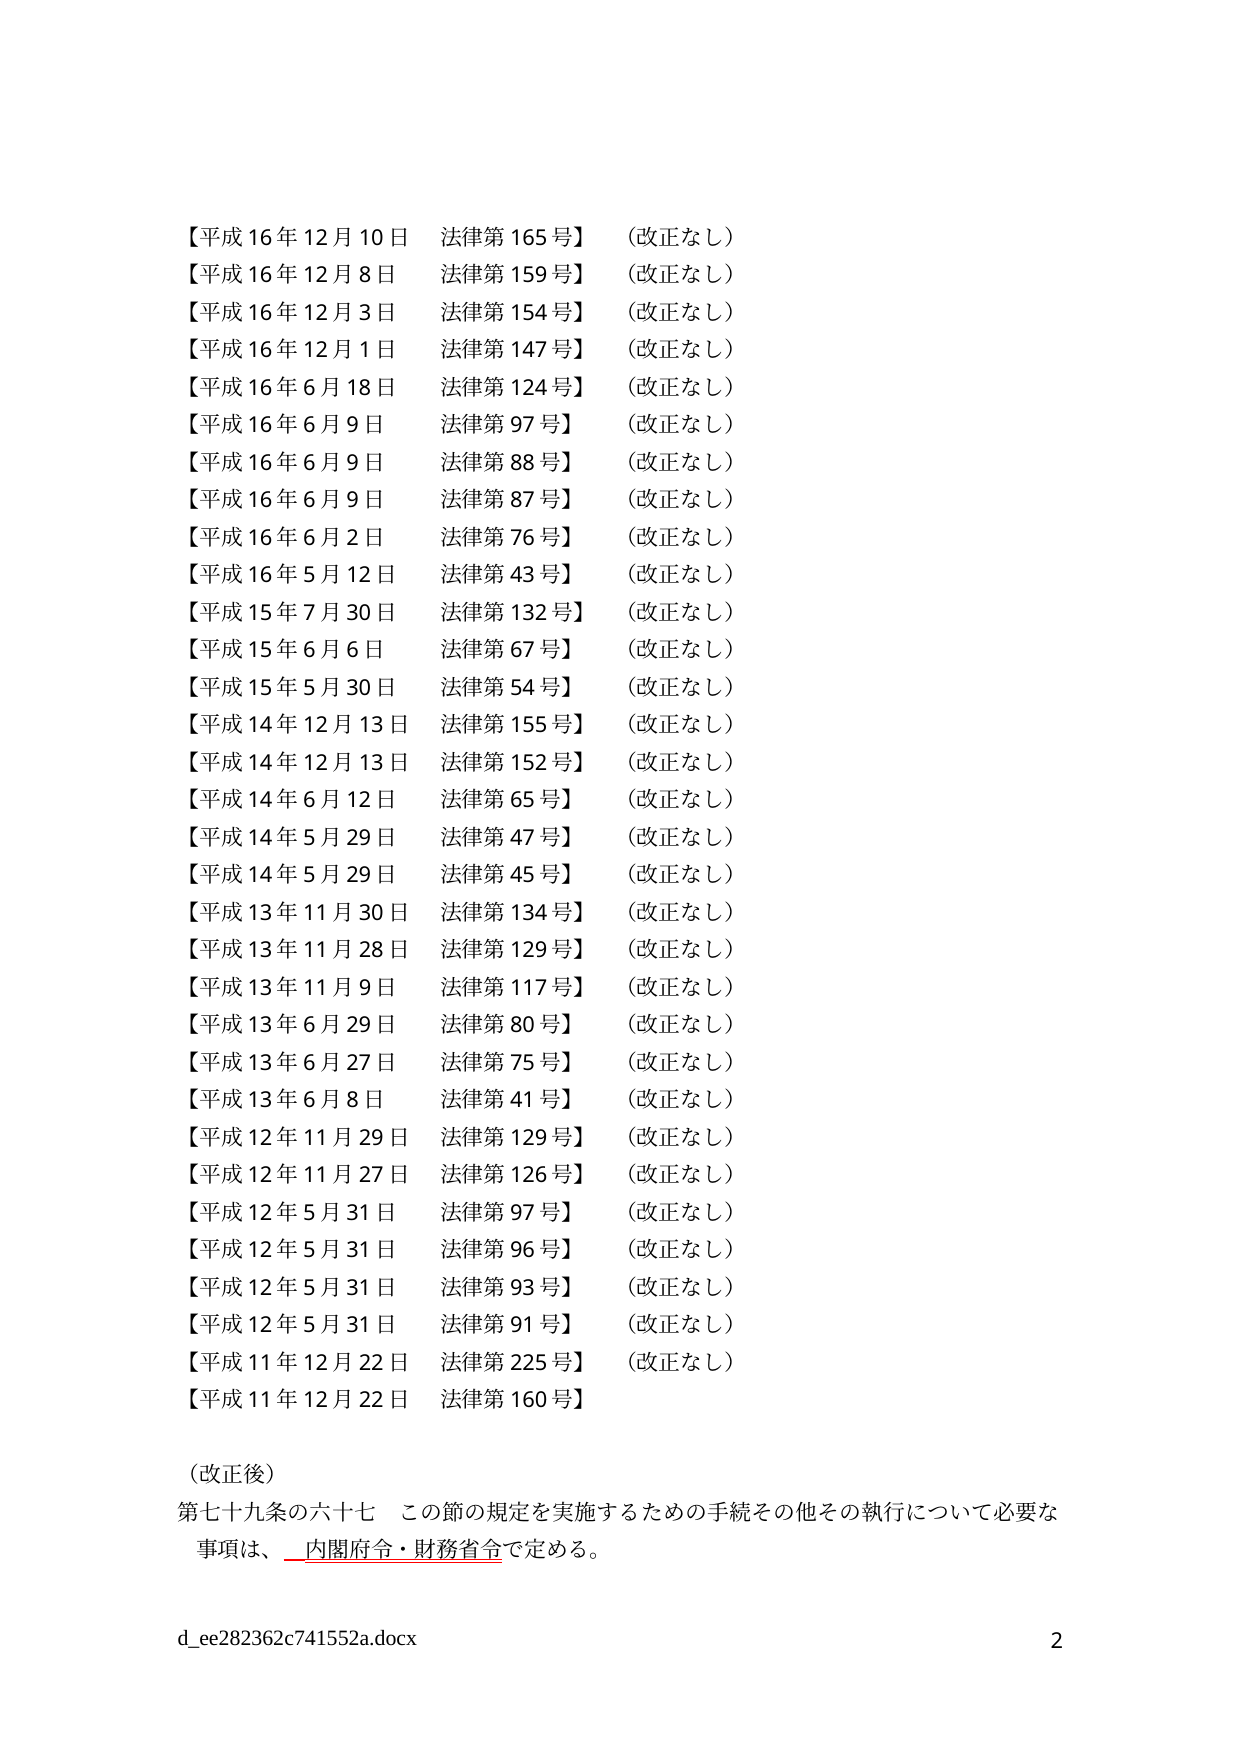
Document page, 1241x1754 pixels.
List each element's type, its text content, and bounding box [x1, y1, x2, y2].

text 【平成13年11月9日 法律第117号】 （改正なし） [177, 967, 1063, 1004]
text 【平成16年6月2日 法律第76号】 （改正なし） [177, 517, 1063, 554]
text 【平成13年6月27日 法律第75号】 （改正なし） [177, 1042, 1063, 1079]
text 【平成12年5月31日 法律第91号】 （改正なし） [177, 1304, 1063, 1342]
text 【平成16年12月8日 法律第159号】 （改正なし） [177, 254, 1063, 292]
text 【平成12年5月31日 法律第96号】 （改正なし） [177, 1229, 1063, 1267]
text 【平成16年6月9日 法律第97号】 （改正なし） [177, 404, 1063, 442]
text 【平成14年5月29日 法律第45号】 （改正なし） [177, 854, 1063, 892]
text 【平成16年12月1日 法律第147号】 （改正なし） [177, 329, 1063, 367]
text 【平成14年6月12日 法律第65号】 （改正なし） [177, 779, 1063, 817]
text 【平成16年6月9日 法律第87号】 （改正なし） [177, 479, 1063, 517]
text 【平成16年12月10日 法律第165号】 （改正なし） [177, 217, 1063, 254]
text （改正後） [177, 1454, 1063, 1492]
text 【平成12年5月31日 法律第93号】 （改正なし） [177, 1267, 1063, 1304]
text 【平成12年5月31日 法律第97号】 （改正なし） [177, 1192, 1063, 1229]
text 【平成15年6月6日 法律第67号】 （改正なし） [177, 629, 1063, 667]
text 【平成14年5月29日 法律第47号】 （改正なし） [177, 817, 1063, 854]
text 【平成12年11月27日 法律第126号】 （改正なし） [177, 1154, 1063, 1192]
text 【平成13年6月8日 法律第41号】 （改正なし） [177, 1079, 1063, 1117]
text 【平成14年12月13日 法律第152号】 （改正なし） [177, 742, 1063, 779]
text 【平成13年11月28日 法律第129号】 （改正なし） [177, 929, 1063, 967]
text 第七十九条の六十七 この節の規定を実施するための手続その他その執行について必要な事項は、 内閣府令・財務省令で定める。 [177, 1492, 1063, 1567]
text 【平成14年12月13日 法律第155号】 （改正なし） [177, 704, 1063, 742]
text 【平成16年6月9日 法律第88号】 （改正なし） [177, 442, 1063, 479]
text 【平成15年5月30日 法律第54号】 （改正なし） [177, 667, 1063, 704]
text 【平成16年6月18日 法律第124号】 （改正なし） [177, 367, 1063, 404]
text 【平成11年12月22日 法律第225号】 （改正なし） [177, 1342, 1063, 1379]
text 【平成13年11月30日 法律第134号】 （改正なし） [177, 892, 1063, 929]
text 【平成13年6月29日 法律第80号】 （改正なし） [177, 1004, 1063, 1042]
text 【平成16年5月12日 法律第43号】 （改正なし） [177, 554, 1063, 592]
text 【平成12年11月29日 法律第129号】 （改正なし） [177, 1117, 1063, 1154]
text 【平成16年12月3日 法律第154号】 （改正なし） [177, 292, 1063, 329]
text 【平成11年12月22日 法律第160号】 [177, 1379, 1063, 1417]
text 【平成15年7月30日 法律第132号】 （改正なし） [177, 592, 1063, 629]
